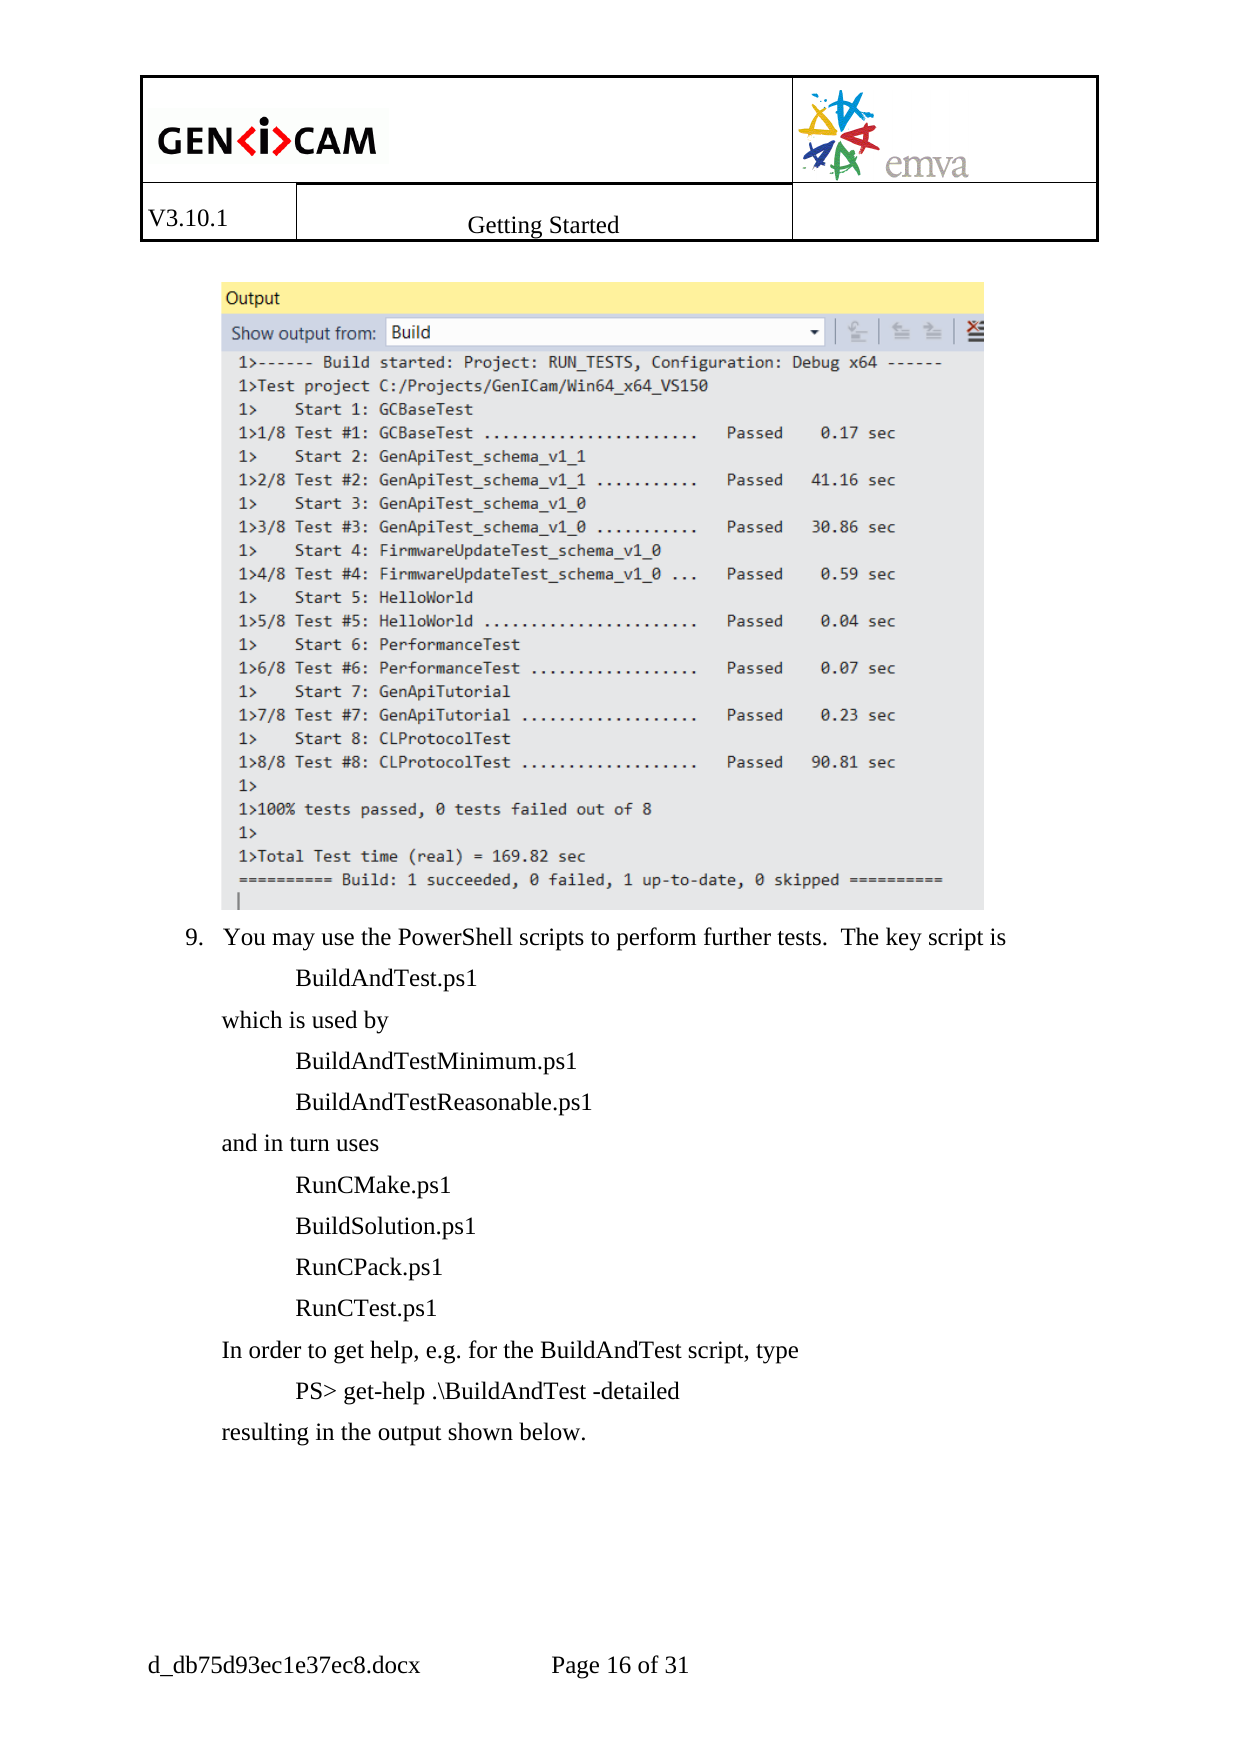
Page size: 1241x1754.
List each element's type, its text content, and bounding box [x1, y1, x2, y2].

text which is used by [221, 1005, 1092, 1033]
text PS> get-help .\BuildAndTest -detailed [221, 1376, 1092, 1405]
text RunCTest.ps1 [221, 1293, 1092, 1322]
text RunCPack.ps1 [221, 1252, 1092, 1281]
list You may use the PowerShell scripts to perform further tests. The key script is [185, 922, 1092, 951]
picture [221, 282, 984, 910]
text BuildAndTestReasonable.ps1 [221, 1087, 1092, 1116]
text BuildAndTestMinimum.ps1 [221, 1046, 1092, 1075]
text resulting in the output shown below. [221, 1417, 1092, 1446]
text BuildAndTest.ps1 [221, 963, 1092, 992]
text and in turn uses [221, 1128, 1092, 1157]
text In order to get help, e.g. for the BuildAndTest script, type [221, 1335, 1092, 1363]
text BuildSolution.ps1 [221, 1211, 1092, 1240]
text RunCMake.ps1 [221, 1170, 1092, 1198]
picture [798, 90, 969, 182]
